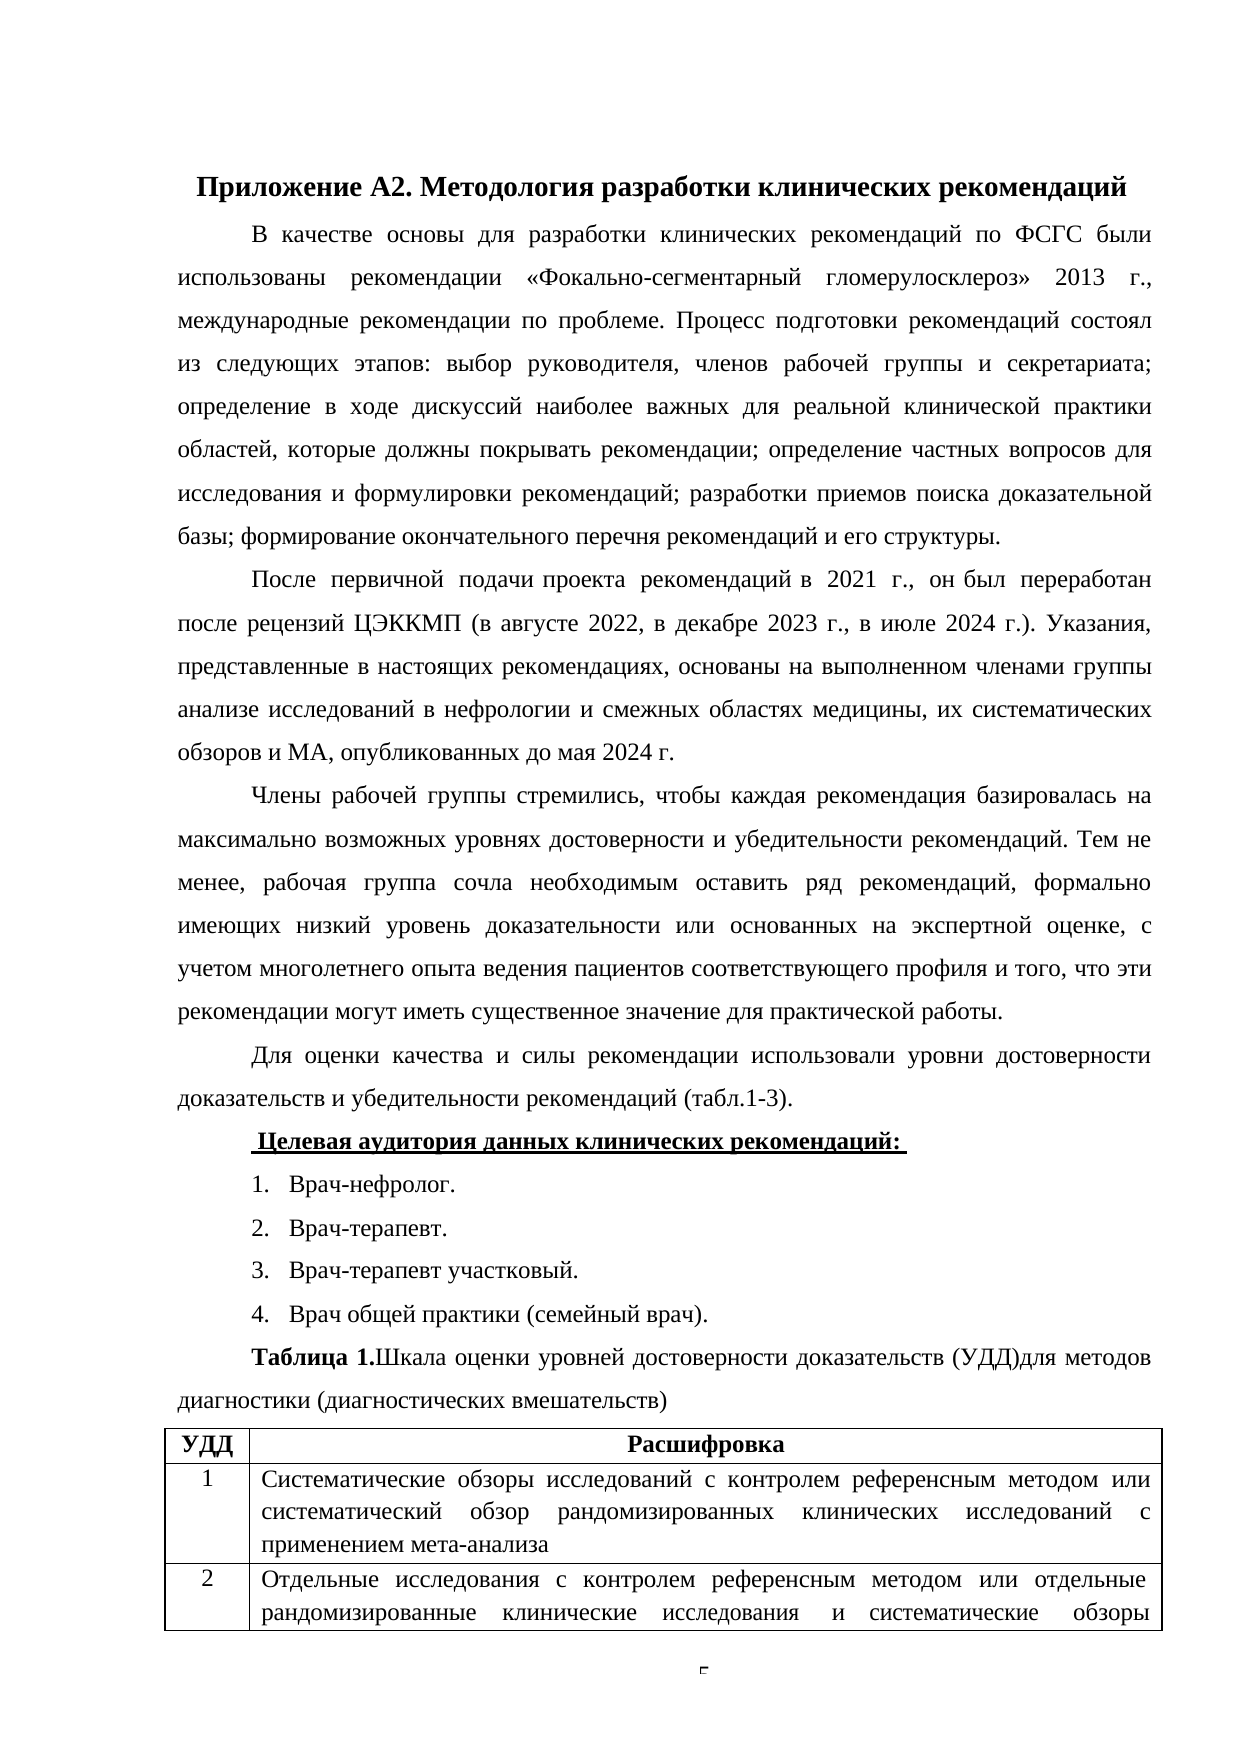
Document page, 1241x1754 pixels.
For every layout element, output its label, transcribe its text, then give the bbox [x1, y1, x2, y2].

text После первичной подачи проекта рекомендаций в 2021 г., он был переработан после рецензий ЦЭККМП (в августе 2022, в декабре 2023 г., в июле 2024 г.). Указания, представленные в настоящих рекомендациях, основаны на выполненном членами группы анализе исследований в нефрологии и смежных областях медицины, их систематических обзоров и МА, опубликованных до мая 2024 г. [177, 564, 1152, 766]
list Врач-нефролог. [251, 1169, 1176, 1198]
table_cell 1 [166, 1464, 249, 1563]
table_cell Систематические обзоры исследований с контролем референсным методом или систематический обзор рандомизированных клинических исследований с применением мета-анализа [250, 1464, 1161, 1563]
text Таблица 1.Шкала оценки уровней достоверности доказательств (УДД)для методов диагностики (диагностических вмешательств) [177, 1342, 1152, 1414]
text В качестве основы для разработки клинических рекомендаций по ФСГС были использованы рекомендации «Фокально-сегментарный гломерулосклероз» 2013 г., международные рекомендации по проблеме. Процесс подготовки рекомендаций состоял из следующих этапов: выбор руководителя, членов рабочей группы и секретариата; определение в ходе дискуссий наиболее важных для реальной клинической практики областей, которые должны покрывать рекомендации; определение частных вопросов для исследования и формулировки рекомендаций; разработки приемов поиска доказательной базы; формирование окончательного перечня рекомендаций и его структуры. [177, 219, 1152, 549]
text Для оценки качества и силы рекомендации использовали уровни достоверности доказательств и убедительности рекомендаций (табл.1-3). [177, 1040, 1151, 1112]
table_header Расшифровка [250, 1429, 1161, 1462]
subtitle Целевая аудитория данных клинических рекомендаций: [251, 1126, 1176, 1155]
table_cell Отдельные исследования с контролем референсным методом или отдельные рандомизированные клинические исследования и систематические обзоры [250, 1564, 1161, 1630]
text Члены рабочей группы стремились, чтобы каждая рекомендация базировалась на максимально возможных уровнях достоверности и убедительности рекомендаций. Тем не менее, рабочая группа сочла необходимым оставить ряд рекомендаций, формально имеющих низкий уровень доказательности или основанных на экспертной оценке, с учетом многолетнего опыта ведения пациентов соответствующего профиля и того, что эти рекомендации могут иметь существенное значение для практической работы. [177, 781, 1152, 1025]
list Врач общей практики (семейный врач). [251, 1299, 1176, 1328]
list Врач-терапевт участковый. [251, 1256, 1176, 1284]
subtitle Приложение А2. Методология разработки клинических рекомендаций [196, 169, 1176, 202]
table_header УДД [166, 1429, 249, 1462]
list Врач-терапевт. [251, 1213, 1176, 1241]
table_cell 2 [166, 1564, 249, 1630]
